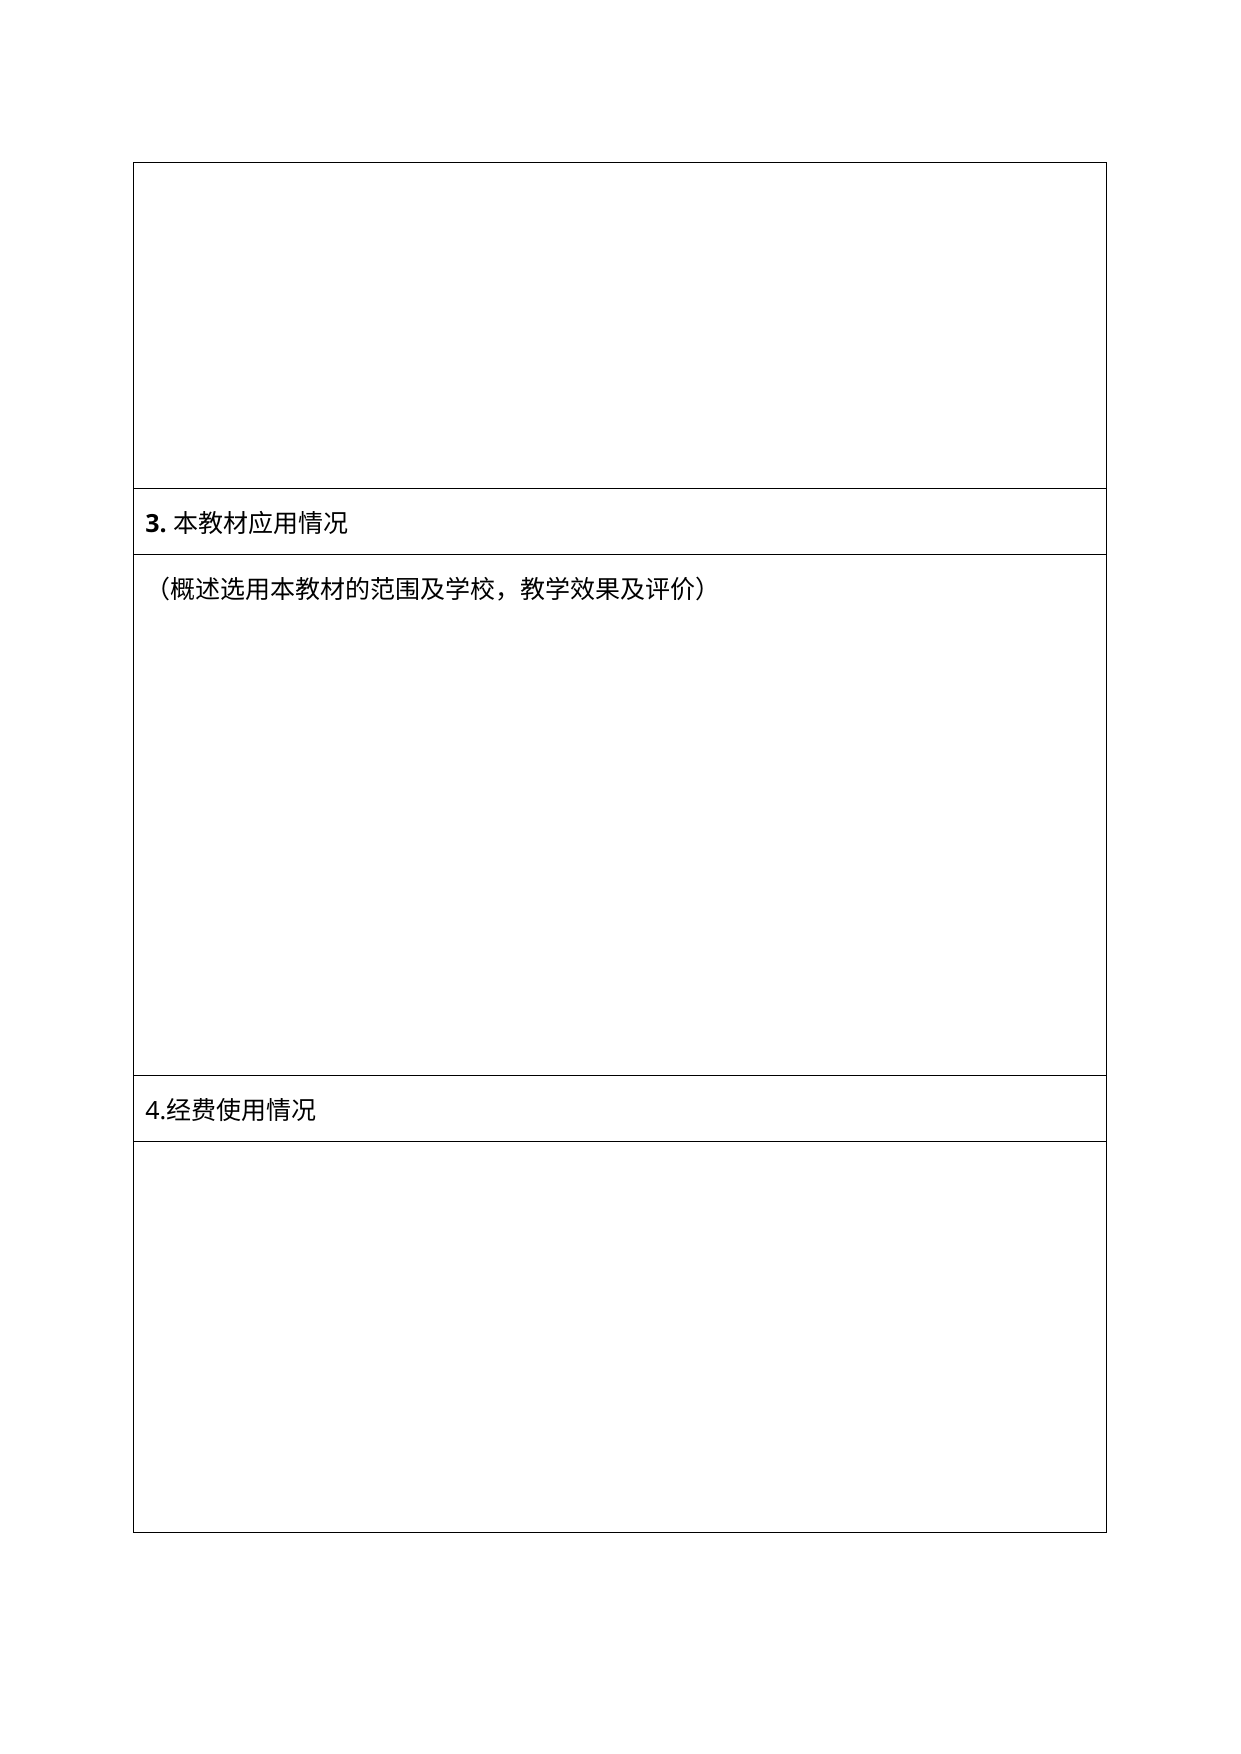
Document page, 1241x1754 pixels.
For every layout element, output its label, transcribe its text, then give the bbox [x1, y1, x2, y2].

table_cell 4.经费使用情况 [134, 1076, 1106, 1141]
table_cell （概述选用本教材的范围及学校，教学效果及评价） [134, 555, 1106, 1075]
table_cell [134, 163, 1106, 488]
table_cell 3. 本教材应用情况 [134, 489, 1106, 554]
table_cell [134, 1142, 1106, 1532]
